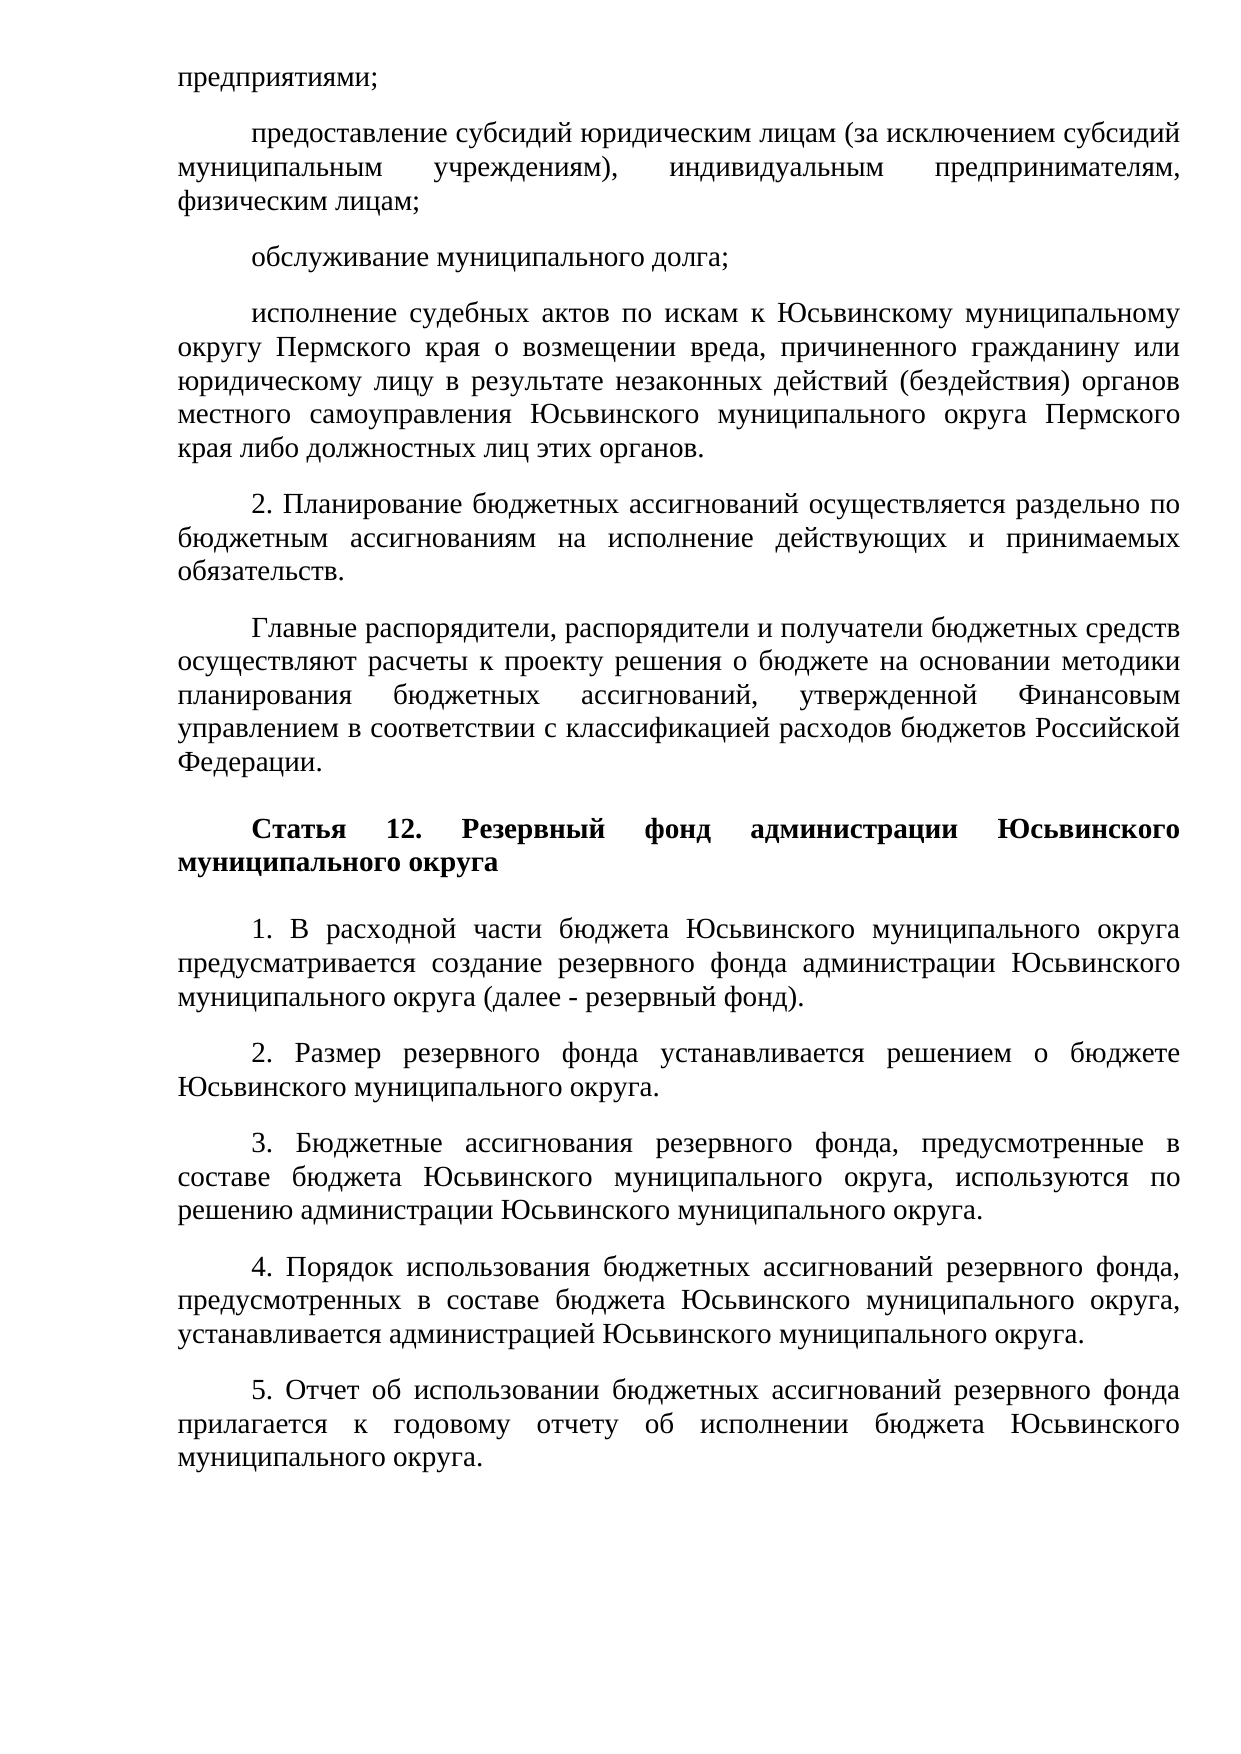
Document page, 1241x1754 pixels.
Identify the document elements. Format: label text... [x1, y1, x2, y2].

text 4. Порядок использования бюджетных ассигнований резервного фонда, предусмотренных в составе бюджета Юсьвинского муниципального округа, устанавливается администрацией Юсьвинского муниципального округа. [177, 1249, 1181, 1349]
text Статья 12. Резервный фонд администрации Юсьвинского муниципального округа [177, 811, 1181, 878]
text 2. Планирование бюджетных ассигнований осуществляется раздельно по бюджетным ассигнованиям на исполнение действующих и принимаемых обязательств. [177, 486, 1181, 587]
text 2. Размер резервного фонда устанавливается решением о бюджете Юсьвинского муниципального округа. [177, 1035, 1181, 1102]
text предоставление субсидий юридическим лицам (за исключением субсидий муниципальным учреждениям), индивидуальным предпринимателям, физическим лицам; [177, 116, 1181, 216]
text 5. Отчет об использовании бюджетных ассигнований резервного фонда прилагается к годовому отчету об исполнении бюджета Юсьвинского муниципального округа. [177, 1372, 1181, 1473]
text 1. В расходной части бюджета Юсьвинского муниципального округа предусматривается создание резервного фонда администрации Юсьвинского муниципального округа (далее - резервный фонд). [177, 912, 1181, 1012]
text Главные распорядители, распорядители и получатели бюджетных средств осуществляют расчеты к проекту решения о бюджете на основании методики планирования бюджетных ассигнований, утвержденной Финансовым управлением в соответствии с классификацией расходов бюджетов Российской Федерации. [177, 610, 1181, 777]
text обслуживание муниципального долга; [177, 239, 1181, 273]
text 3. Бюджетные ассигнования резервного фонда, предусмотренные в составе бюджета Юсьвинского муниципального округа, используются по решению администрации Юсьвинского муниципального округа. [177, 1125, 1181, 1226]
text исполнение судебных актов по искам к Юсьвинскому муниципальному округу Пермского края о возмещении вреда, причиненного гражданину или юридическому лицу в результате незаконных действий (бездействия) органов местного самоуправления Юсьвинского муниципального округа Пермского края либо должностных лиц этих органов. [177, 296, 1181, 463]
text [177, 59, 1181, 93]
